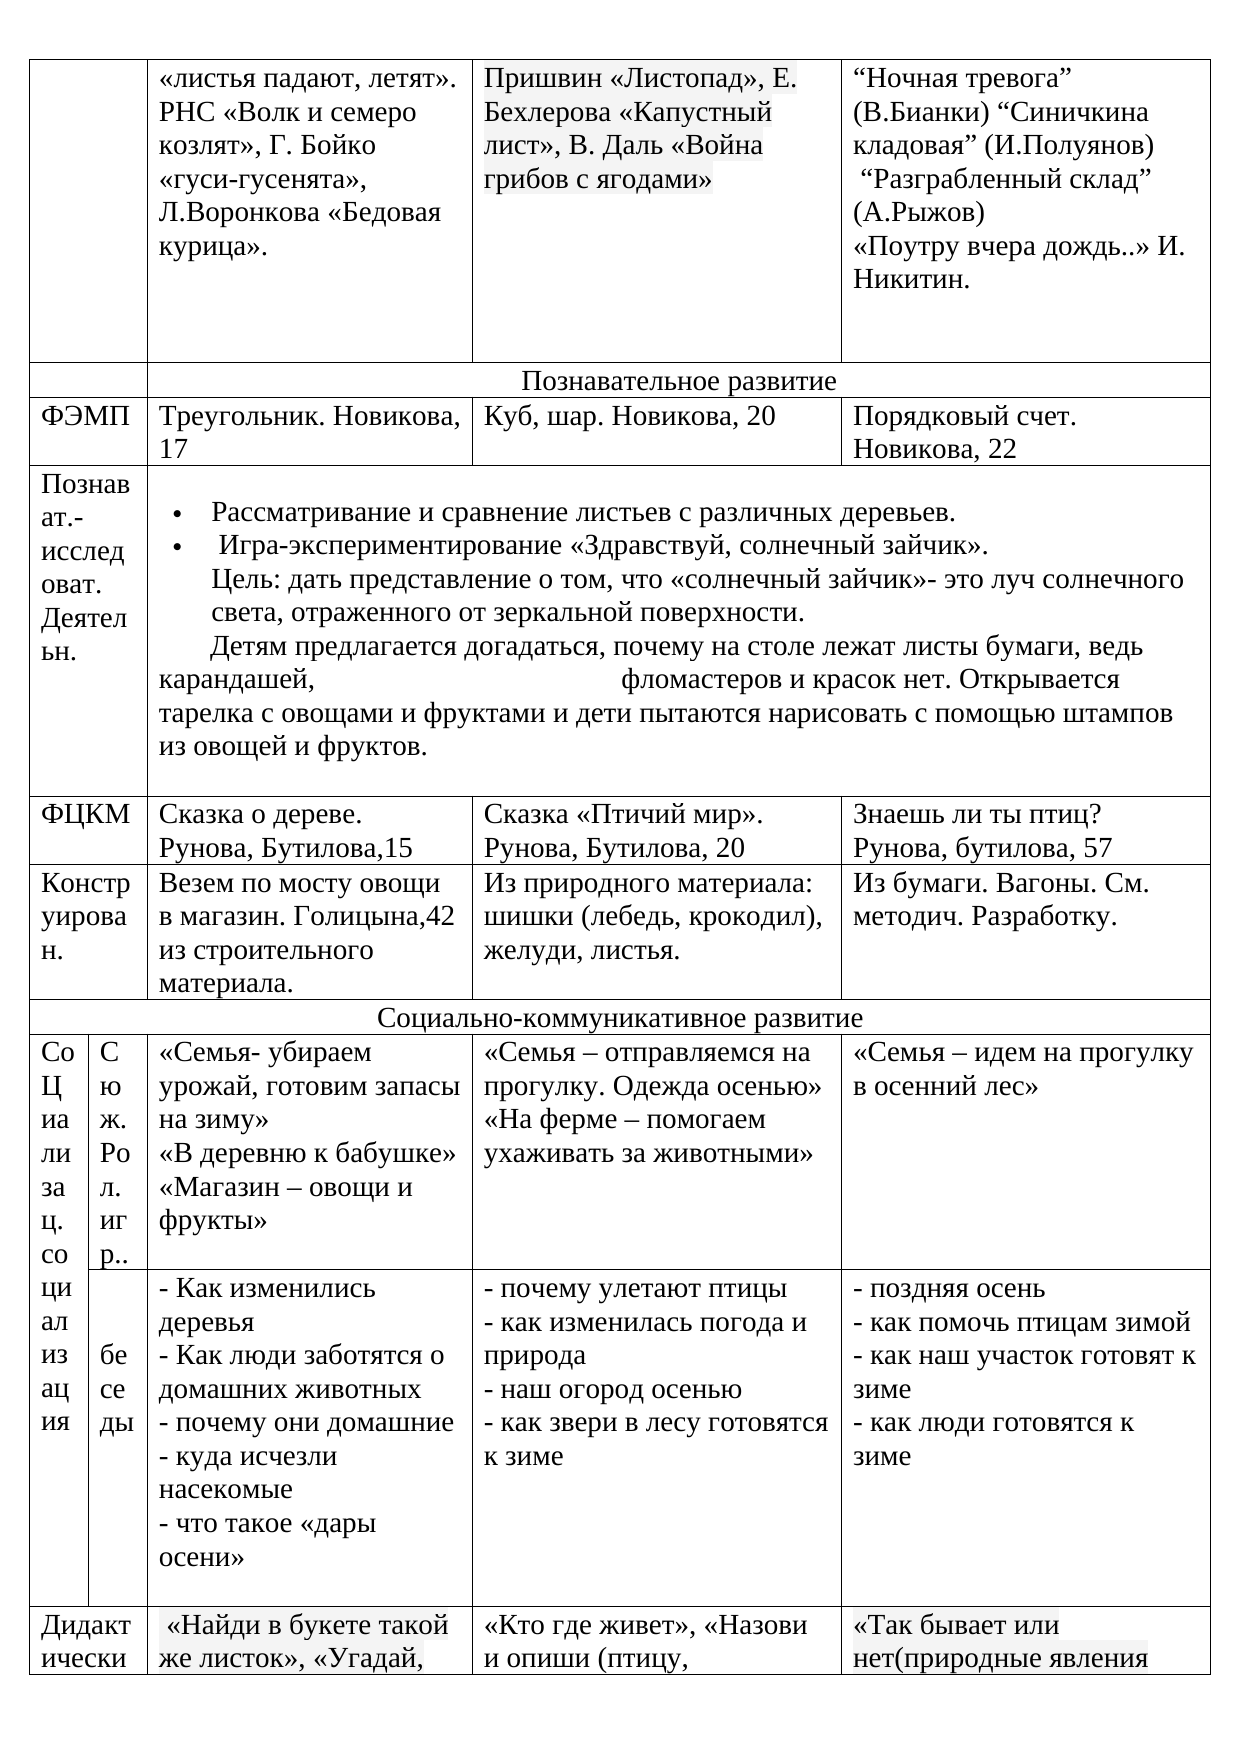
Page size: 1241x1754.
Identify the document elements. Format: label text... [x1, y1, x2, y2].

table_cell Из бумаги. Вагоны. См. методич. Разработку. [842, 865, 1210, 999]
table_cell Треугольник. Новикова, 17 [148, 398, 472, 465]
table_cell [473, 1607, 841, 1674]
table_cell беседы [89, 1270, 147, 1606]
table_cell «Семья – отправляемся на прогулку. Одежда осенью» «На ферме – помогаем ухаживать за животными» [473, 1035, 841, 1269]
table_cell Сказка о дереве. Рунова, Бутилова,15 [148, 797, 472, 864]
table_cell Сказка «Птичий мир». Рунова, Бутилова, 20 [473, 797, 841, 864]
table_cell ФЦКМ [30, 797, 147, 864]
table_cell Социально-коммуникативное развитие [30, 1000, 1210, 1033]
table_cell [30, 363, 147, 397]
table_cell Конструирован. [30, 865, 147, 999]
table_cell Познават.-исследоват. Деятельн. [30, 466, 147, 796]
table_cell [473, 60, 841, 362]
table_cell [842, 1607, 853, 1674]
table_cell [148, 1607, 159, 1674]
table_cell Знаешь ли ты птиц? Рунова, бутилова, 57 [842, 797, 1210, 864]
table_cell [148, 60, 472, 362]
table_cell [842, 60, 1210, 362]
table_cell - Как изменились деревья - Как люди заботятся о домашних животных - почему они домашние - куда исчезли насекомые - что такое «дары осени» [148, 1270, 472, 1606]
table_cell Везем по мосту овощи в магазин. Голицына,42 из строительного материала. [148, 865, 472, 999]
table_cell - почему улетают птицы - как изменилась погода и природа - наш огород осенью - как звери в лесу готовятся к зиме [473, 1270, 841, 1606]
table_cell Познавательное развитие [148, 363, 1210, 397]
table_cell «Семья – идем на прогулку в осенний лес» [842, 1035, 1210, 1269]
table_cell Дидактические игры [30, 1607, 147, 1674]
table_cell Порядковый счет. Новикова, 22 [842, 398, 1210, 465]
table_cell «Семья- убираем урожай, готовим запасы на зиму» «В деревню к бабушке» «Магазин – овощи и фрукты» [148, 1035, 472, 1269]
table_cell ФЭМП [30, 398, 147, 465]
table_cell Сюж. Рол.игр.. [89, 1035, 147, 1269]
table_cell Со Циализац. социализация [30, 1035, 88, 1606]
table_cell Из природного материала: шишки (лебедь, крокодил), желуди, листья. [473, 865, 841, 999]
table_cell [30, 60, 147, 362]
table_cell - поздняя осень - как помочь птицам зимой - как наш участок готовят к зиме - как люди готовятся к зиме [842, 1270, 1210, 1606]
table_cell Куб, шар. Новикова, 20 [473, 398, 841, 465]
table_cell Рассматривание и сравнение листьев с различных деревьев. Игра-экспериментирование «Здравствуй, солнечный зайчик». Цель: дать представление о том, что «солнечный зайчик»- это луч солнечного света, отраженного от зеркальной поверхности. Детям предлагается догадаться, почему на столе лежат листы бумаги, ведь карандашей, фломастеров и красок нет. Открывается тарелка с овощами и фруктами и дети пытаются нарисовать с помощью штампов из овощей и фруктов. [148, 466, 1210, 796]
